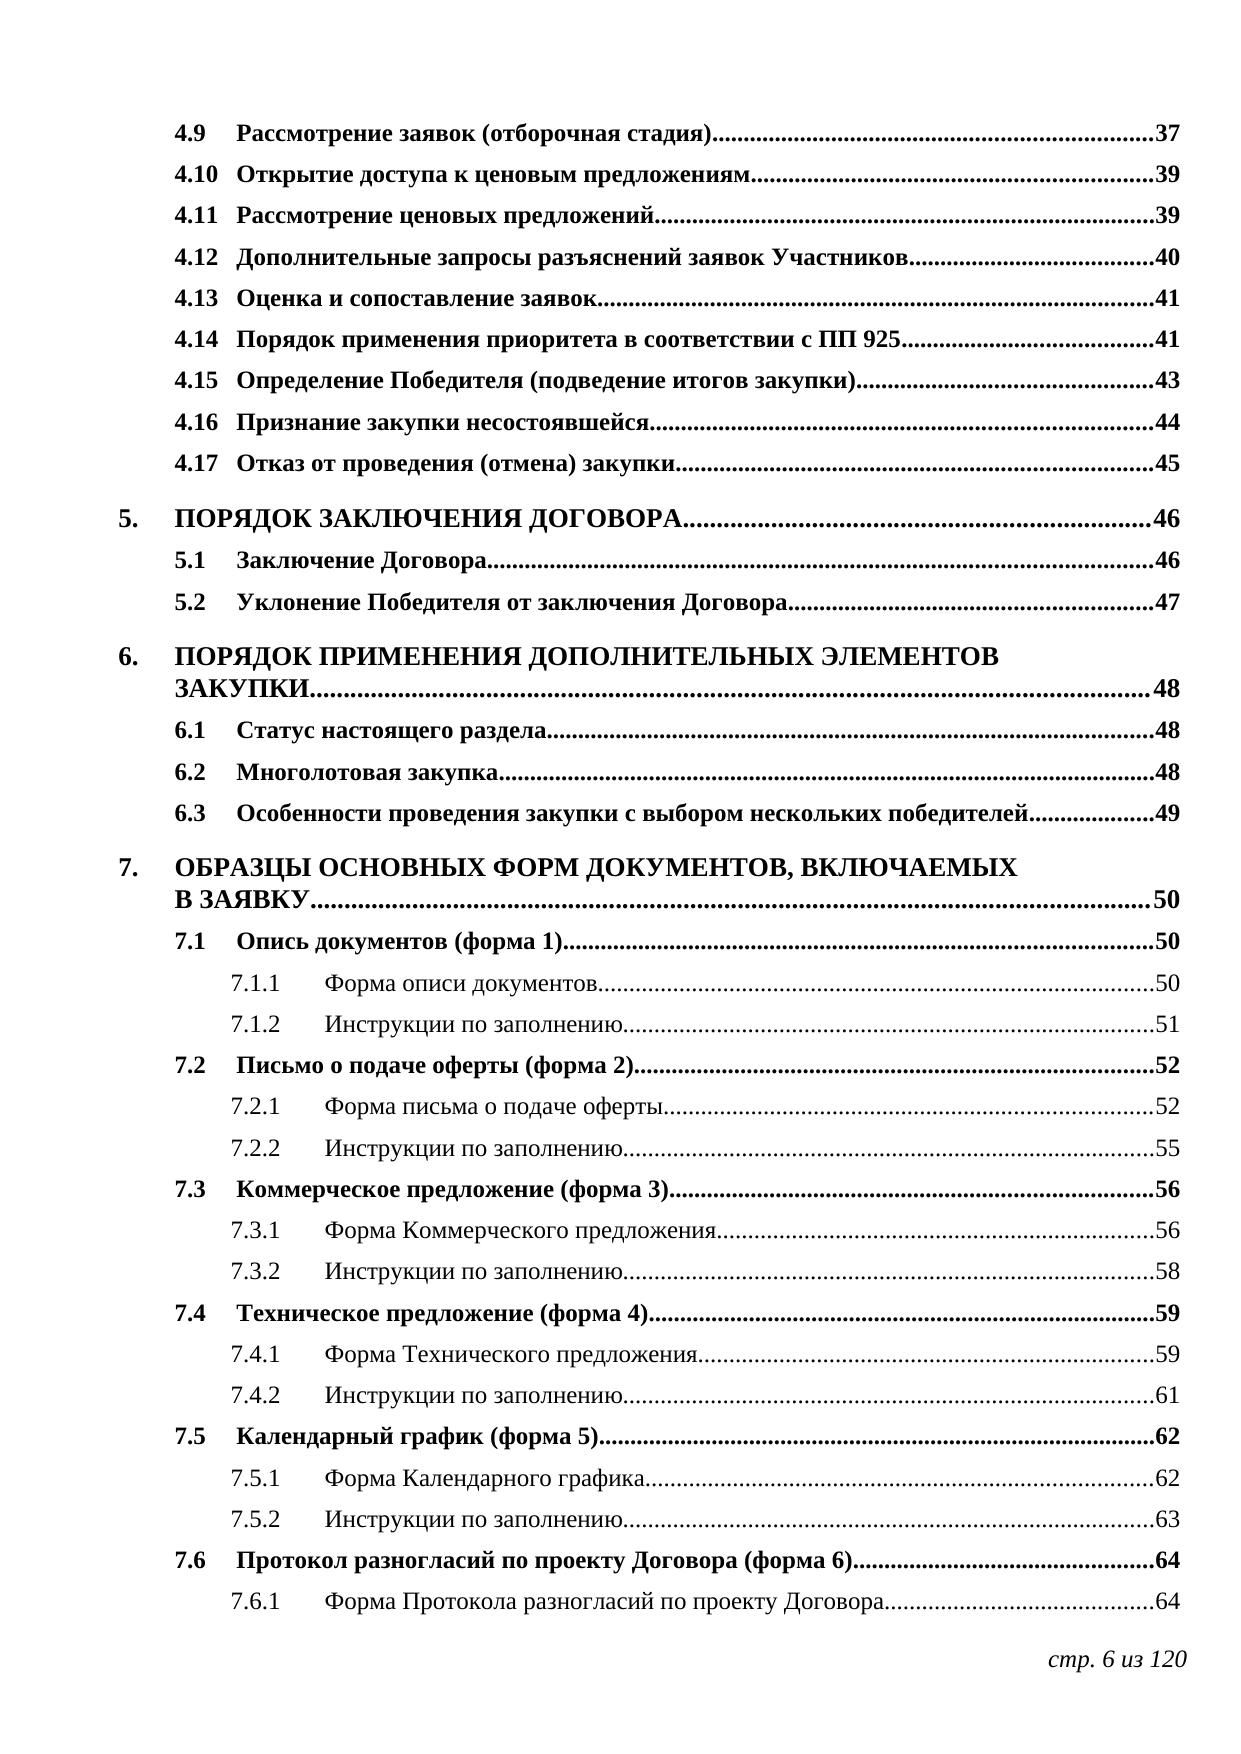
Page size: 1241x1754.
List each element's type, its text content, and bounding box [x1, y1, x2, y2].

text 7.2 Письмо о подаче оферты (форма 2) 52 [174, 1050, 1093, 1079]
text 4.9 Рассмотрение заявок (отборочная стадия) 37 [174, 118, 1093, 147]
text 7.6.1 Форма Протокола разногласий по проекту Договора 64 [230, 1586, 1063, 1615]
text 4.15 Определение Победителя (подведение итогов закупки) 43 [174, 366, 1093, 394]
text 4.17 Отказ от проведения (отмена) закупки 45 [174, 448, 1093, 477]
text 7.3 Коммерческое предложение (форма 3) 56 [174, 1174, 1093, 1203]
text 7.4.2 Инструкции по заполнению 61 [230, 1380, 1063, 1409]
text 7.1.1 Форма описи документов 50 [230, 968, 1063, 996]
text 7.5.2 Инструкции по заполнению 63 [230, 1504, 1063, 1533]
text 7.4.1 Форма Технического предложения 59 [230, 1339, 1063, 1368]
text 7.2.1 Форма письма о подаче оферты 52 [230, 1091, 1063, 1120]
text 7.5.1 Форма Календарного графика 62 [230, 1463, 1063, 1491]
text 4.16 Признание закупки несостоявшейся 44 [174, 407, 1093, 436]
text 6. ПОРЯДОК ПРИМЕНЕНИЯ ДОПОЛНИТЕЛЬНЫХ ЭЛЕМЕНТОВ ЗАКУПКИ 48 [118, 641, 1063, 703]
text 7.3.2 Инструкции по заполнению 58 [230, 1256, 1063, 1285]
text 7.1 Опись документов (форма 1) 50 [174, 926, 1093, 955]
text 7.1.2 Инструкции по заполнению 51 [230, 1009, 1063, 1038]
text 5.2 Уклонение Победителя от заключения Договора 47 [174, 587, 1093, 616]
text 6.3 Особенности проведения закупки с выбором нескольких победителей 49 [174, 798, 1093, 827]
text 7.3.1 Форма Коммерческого предложения 56 [230, 1215, 1063, 1244]
text 4.12 Дополнительные запросы разъяснений заявок Участников 40 [174, 242, 1093, 271]
text 4.13 Оценка и сопоставление заявок 41 [174, 283, 1093, 312]
text 5. ПОРЯДОК ЗАКЛЮЧЕНИЯ ДОГОВОРА 46 [118, 502, 1063, 533]
text 7.4 Техническое предложение (форма 4) 59 [174, 1298, 1093, 1326]
text 5.1 Заключение Договора 46 [174, 546, 1093, 574]
text 4.10 Открытие доступа к ценовым предложениям 39 [174, 159, 1093, 188]
text 6.2 Многолотовая закупка 48 [174, 757, 1093, 785]
text 7.2.2 Инструкции по заполнению 55 [230, 1133, 1063, 1161]
text 7. ОБРАЗЦЫ ОСНОВНЫХ ФОРМ ДОКУМЕНТОВ, ВКЛЮЧАЕМЫХ В ЗАЯВКУ 50 [118, 852, 1063, 914]
text 7.5 Календарный график (форма 5) 62 [174, 1421, 1093, 1450]
text 4.14 Порядок применения приоритета в соответствии с ПП 925 41 [174, 324, 1093, 353]
text 6.1 Статус настоящего раздела 48 [174, 715, 1093, 744]
text 4.11 Рассмотрение ценовых предложений 39 [174, 201, 1093, 229]
text 7.6 Протокол разногласий по проекту Договора (форма 6) 64 [174, 1545, 1093, 1574]
